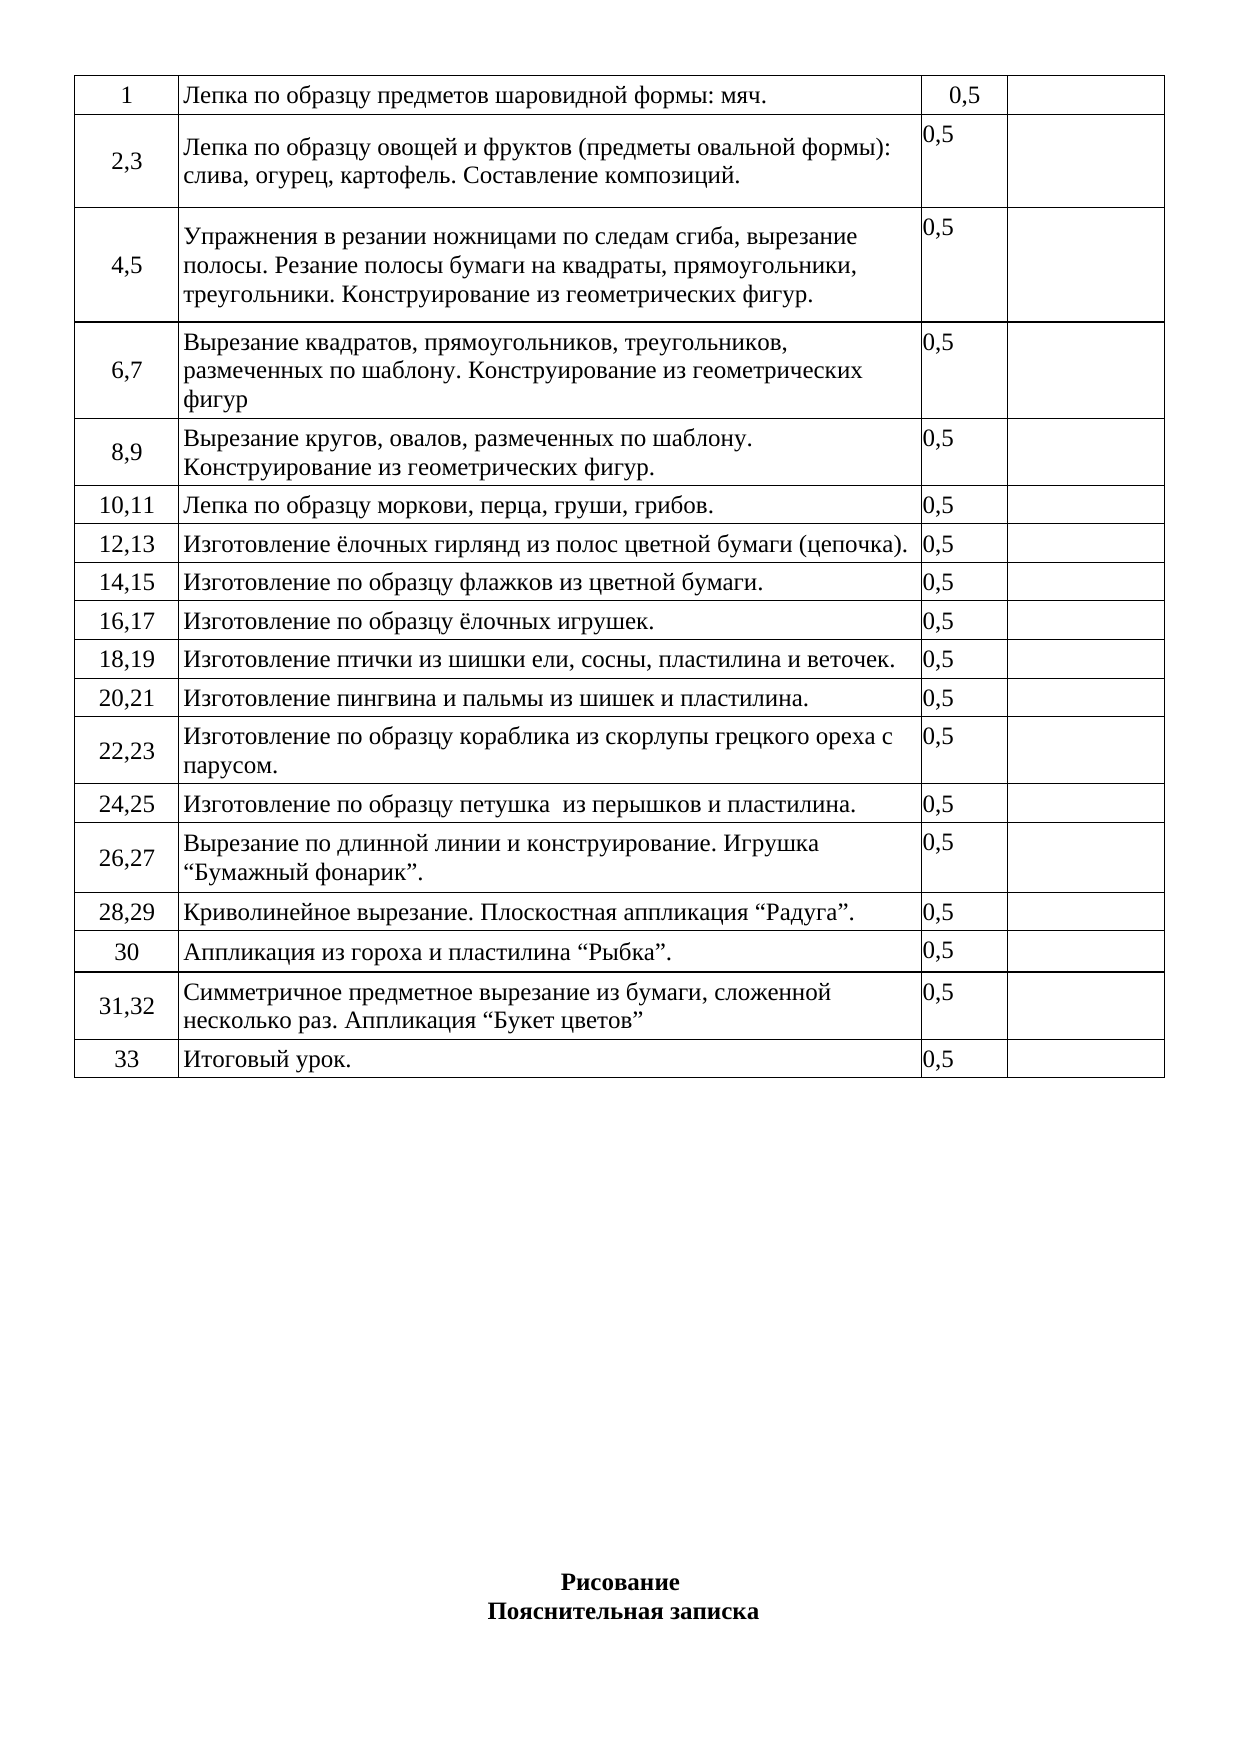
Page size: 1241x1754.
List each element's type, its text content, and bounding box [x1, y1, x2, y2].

table_cell 2,3 [75, 115, 178, 207]
table_cell [1008, 76, 1164, 113]
table_cell [1008, 524, 1164, 562]
table_cell Лепка по образцу предметов шаровидной формы: мяч. [179, 76, 921, 113]
table_cell 0,5 [922, 486, 1007, 523]
table_cell Изготовление птички из шишки ели, сосны, пластилина и веточек. [179, 640, 921, 677]
table_cell [1008, 601, 1164, 639]
table_cell 0,5 [922, 1040, 1007, 1077]
table_cell 18,19 [75, 640, 178, 677]
table_cell 22,23 [75, 717, 178, 783]
table_cell [1008, 419, 1164, 485]
table_cell 28,29 [75, 893, 178, 930]
table_cell Лепка по образцу овощей и фруктов (предметы овальной формы): слива, огурец, картофель. Составление композиций. [179, 115, 921, 207]
table_cell 0,5 [922, 679, 1007, 716]
table_cell 0,5 [922, 115, 1007, 207]
table_cell 24,25 [75, 784, 178, 822]
table_cell 6,7 [75, 323, 178, 417]
table_cell [1008, 208, 1164, 321]
table_cell [1008, 323, 1164, 417]
table_cell [1008, 1040, 1164, 1077]
table_cell Лепка по образцу моркови, перца, груши, грибов. [179, 486, 921, 523]
table_cell 1 [75, 76, 178, 113]
table_cell 0,5 [922, 323, 1007, 417]
text Пояснительная записка [75, 1596, 1165, 1624]
table_cell [1008, 563, 1164, 600]
table_cell Симметричное предметное вырезание из бумаги, сложенной несколько раз. Аппликация “Букет цветов” [179, 973, 921, 1039]
table_cell 0,5 [922, 524, 1007, 562]
table_cell [1008, 640, 1164, 677]
table_cell Вырезание квадратов, прямоугольников, треугольников, размеченных по шаблону. Конструирование из геометрических фигур [179, 323, 921, 417]
table_cell Изготовление пингвина и пальмы из шишек и пластилина. [179, 679, 921, 716]
table_cell 4,5 [75, 208, 178, 321]
table_cell [1008, 679, 1164, 716]
table_cell 0,5 [922, 640, 1007, 677]
table_cell 14,15 [75, 563, 178, 600]
table_cell 8,9 [75, 419, 178, 485]
table_cell Аппликация из гороха и пластилина “Рыбка”. [179, 931, 921, 971]
table_cell 0,5 [922, 784, 1007, 822]
table_cell Изготовление по образцу флажков из цветной бумаги. [179, 563, 921, 600]
table_cell Вырезание кругов, овалов, размеченных по шаблону. Конструирование из геометрических фигур. [179, 419, 921, 485]
table_cell [1008, 486, 1164, 523]
table_cell 33 [75, 1040, 178, 1077]
table_cell 16,17 [75, 601, 178, 639]
table_cell [1008, 893, 1164, 930]
table_cell 31,32 [75, 973, 178, 1039]
table_cell [1008, 717, 1164, 783]
table_cell Упражнения в резании ножницами по следам сгиба, вырезание полосы. Резание полосы бумаги на квадраты, прямоугольники, треугольники. Конструирование из геометрических фигур. [179, 208, 921, 321]
table_cell 0,5 [922, 601, 1007, 639]
table_cell [1008, 784, 1164, 822]
table_cell 20,21 [75, 679, 178, 716]
table_cell 12,13 [75, 524, 178, 562]
table_cell Итоговый урок. [179, 1040, 921, 1077]
table_cell 0,5 [922, 931, 1007, 971]
table_cell Изготовление по образцу кораблика из скорлупы грецкого ореха с парусом. [179, 717, 921, 783]
table_cell [1008, 931, 1164, 971]
table_cell Изготовление по образцу ёлочных игрушек. [179, 601, 921, 639]
table_cell [1008, 973, 1164, 1039]
table_cell 30 [75, 931, 178, 971]
table_cell 0,5 [922, 563, 1007, 600]
table_cell Криволинейное вырезание. Плоскостная аппликация “Радуга”. [179, 893, 921, 930]
table_cell 0,5 [922, 823, 1007, 892]
table_cell [1008, 115, 1164, 207]
table_cell Вырезание по длинной линии и конструирование. Игрушка “Бумажный фонарик”. [179, 823, 921, 892]
table_cell 10,11 [75, 486, 178, 523]
text Рисование [75, 1567, 1165, 1596]
table_cell 0,5 [922, 973, 1007, 1039]
table_cell 0,5 [922, 717, 1007, 783]
table_cell 26,27 [75, 823, 178, 892]
table_cell [1008, 823, 1164, 892]
table_cell 0,5 [922, 76, 1007, 113]
table_cell 0,5 [922, 419, 1007, 485]
table_cell Изготовление ёлочных гирлянд из полос цветной бумаги (цепочка). [179, 524, 921, 562]
table_cell 0,5 [922, 893, 1007, 930]
table_cell 0,5 [922, 208, 1007, 321]
table_cell Изготовление по образцу петушка из перышков и пластилина. [179, 784, 921, 822]
